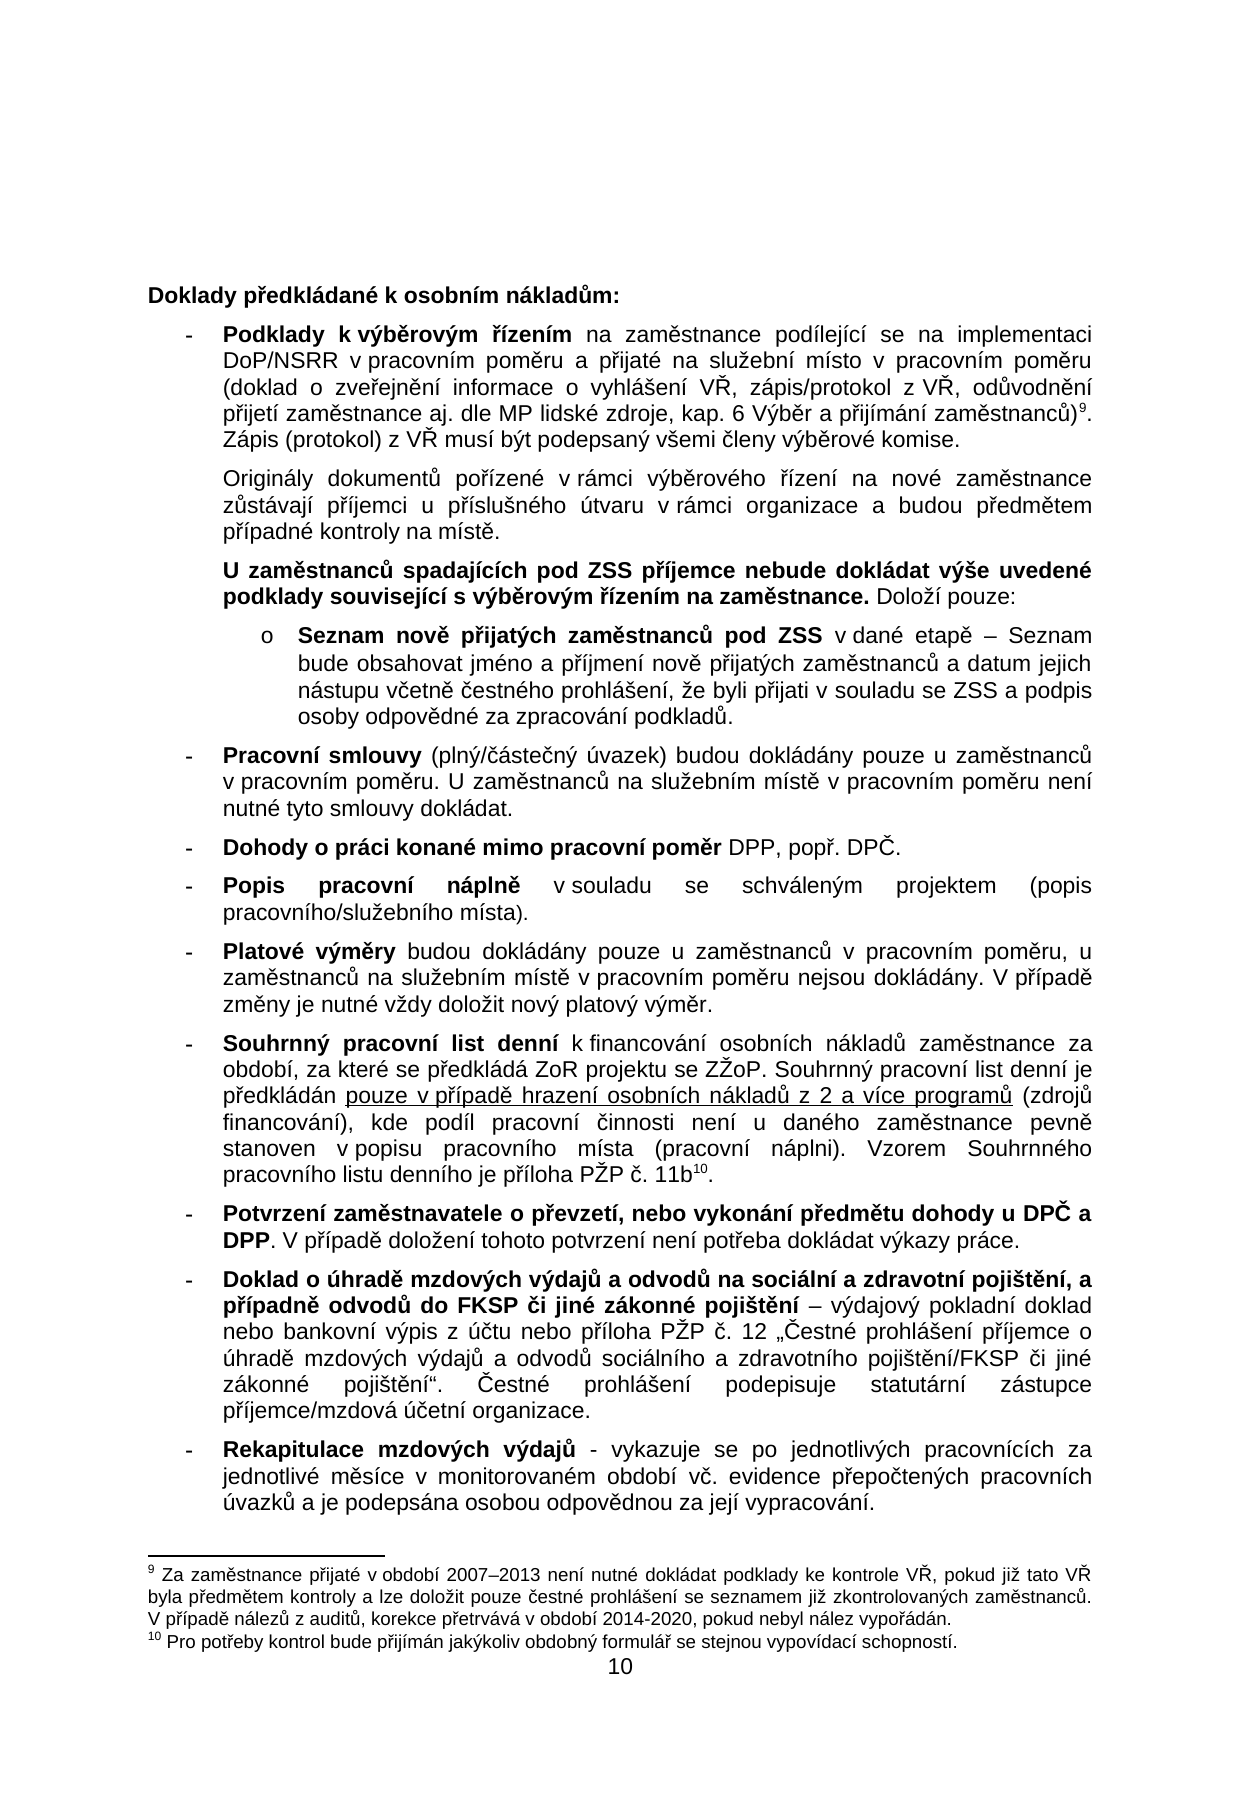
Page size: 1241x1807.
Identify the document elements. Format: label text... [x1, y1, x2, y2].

list Souhrnný pracovní list denní k financování osobních nákladů zaměstnance za období, za které se předkládá ZoR projektu se ZŽoP. Souhrnný pracovní list denní je předkládán pouze v případě hrazení osobních nákladů z 2 a více programů (zdrojů financování), kde podíl pracovní činnosti není u daného zaměstnance pevně stanoven v popisu pracovního místa (pracovní náplni). Vzorem Souhrnného pracovního listu denního je příloha PŽP č. 11b. [185, 1029, 1092, 1188]
list Originály dokumentů pořízené v rámci výběrového řízení na nové zaměstnance zůstávají příjemci u příslušného útvaru v rámci organizace a budou předmětem případné kontroly na místě. [223, 465, 1092, 544]
list Doklad o úhradě mzdových výdajů a odvodů na sociální a zdravotní pojištění, a případně odvodů do FKSP či jiné zákonné pojištění – výdajový pokladní doklad nebo bankovní výpis z účtu nebo příloha PŽP č. 12 „Čestné prohlášení příjemce o úhradě mzdových výdajů a odvodů sociálního a zdravotního pojištění/FKSP či jiné zákonné pojištění“. Čestné prohlášení podepisuje statutární zástupce příjemce/mzdová účetní organizace. [185, 1266, 1092, 1424]
list Dohody o práci konané mimo pracovní poměr DPP, popř. DPČ. [185, 833, 1092, 860]
text Doklady předkládané k osobním nákladům: [148, 282, 1092, 308]
list U zaměstnanců spadajících pod ZSS příjemce nebude dokládat výše uvedené podklady související s výběrovým řízením na zaměstnance. Doloží pouze: [223, 557, 1092, 609]
list Potvrzení zaměstnavatele o převzetí, nebo vykonání předmětu dohody u DPČ a DPP. V případě doložení tohoto potvrzení není potřeba dokládat výkazy práce. [185, 1200, 1092, 1253]
list Podklady k výběrovým řízením na zaměstnance podílející se na implementaci DoP/NSRR v pracovním poměru a přijaté na služební místo v pracovním poměru (doklad o zveřejnění informace o vyhlášení VŘ, zápis/protokol z VŘ, odůvodnění přijetí zaměstnance aj. dle MP lidské zdroje, kap. 6 Výběr a přijímání zaměstnanců). Zápis (protokol) z VŘ musí být podepsaný všemi členy výběrové komise. [185, 321, 1092, 453]
list Platové výměry budou dokládány pouze u zaměstnanců v pracovním poměru, u zaměstnanců na služebním místě v pracovním poměru nejsou dokládány. V případě změny je nutné vždy doložit nový platový výměr. [185, 938, 1092, 1017]
list Rekapitulace mzdových výdajů - vykazuje se po jednotlivých pracovnících za jednotlivé měsíce v monitorovaném období vč. evidence přepočtených pracovních úvazků a je podepsána osobou odpovědnou za její vypracování. [185, 1436, 1092, 1515]
list Popis pracovní náplně v souladu se schváleným projektem (popis pracovního/služebního místa). [185, 872, 1092, 925]
list Pracovní smlouvy (plný/částečný úvazek) budou dokládány pouze u zaměstnanců v pracovním poměru. U zaměstnanců na služebním místě v pracovním poměru není nutné tyto smlouvy dokládat. [185, 742, 1092, 821]
list Seznam nově přijatých zaměstnanců pod ZSS v dané etapě – Seznam bude obsahovat jméno a příjmení nově přijatých zaměstnanců a datum jejich nástupu včetně čestného prohlášení, že byli přijati v souladu se ZSS a podpis osoby odpovědné za zpracování podkladů. [260, 622, 1092, 729]
